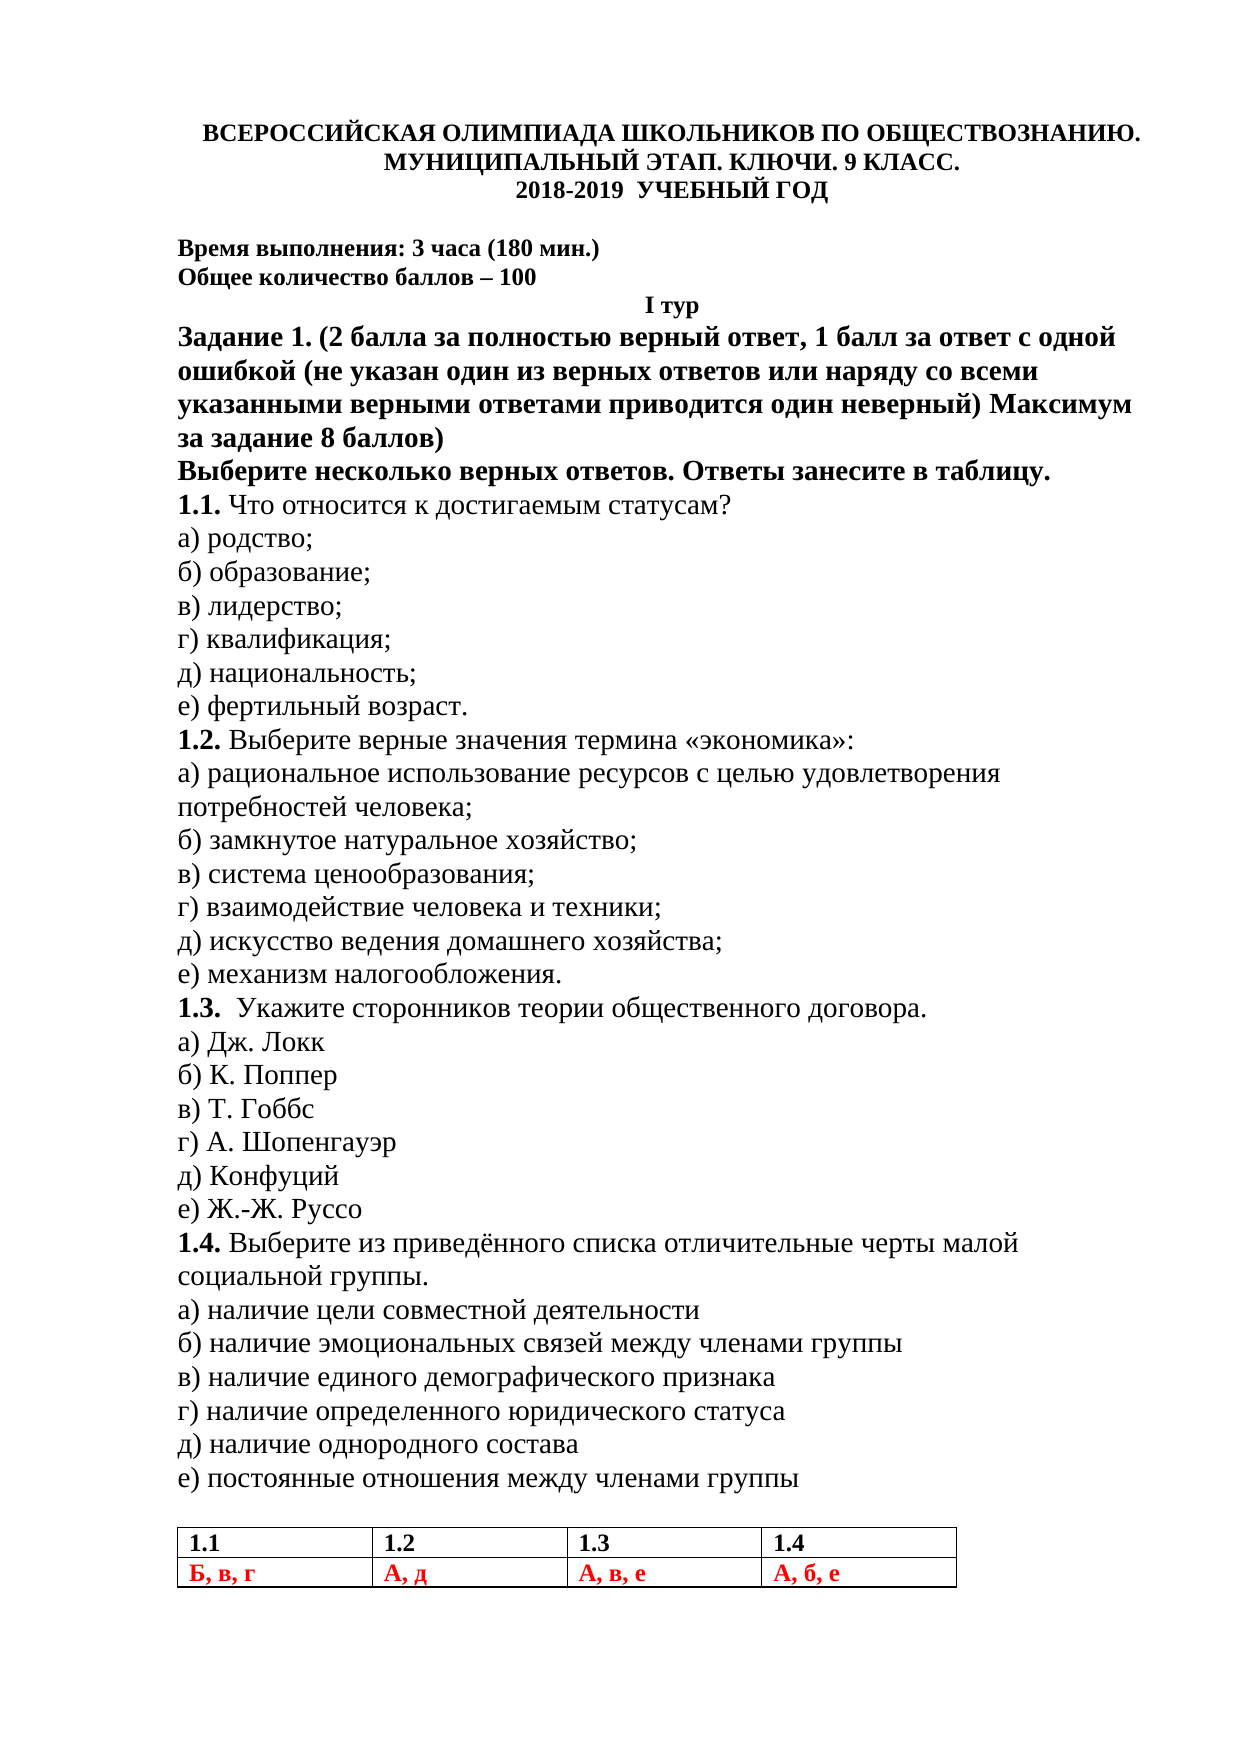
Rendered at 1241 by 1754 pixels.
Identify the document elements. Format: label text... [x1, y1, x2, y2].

text д) наличие однородного состава [177, 1426, 1152, 1460]
text г) наличие определенного юридического статуса [177, 1393, 1152, 1426]
table_cell Б, в, г [178, 1558, 372, 1586]
text I тур [192, 291, 1152, 319]
table_cell А, б, е [762, 1558, 956, 1586]
table_cell А, в, е [568, 1558, 761, 1586]
text б) образование; [177, 554, 1152, 588]
text б) К. Поппер [177, 1057, 1152, 1091]
text е) постоянные отношения между членами группы [177, 1460, 1152, 1493]
text Время выполнения: 3 часа (180 мин.) [177, 233, 1152, 262]
text е) Ж.-Ж. Руссо [177, 1191, 1152, 1225]
text е) механизм налогообложения. 1.3. Укажите сторонников теории общественного договора. [177, 957, 1152, 1024]
text д) искусство ведения домашнего хозяйства; [177, 923, 1152, 957]
text Общее количество баллов – 100 [177, 262, 1152, 291]
text Задание 1. (2 балла за полностью верный ответ, 1 балл за ответ с одной ошибкой (не указан один из верных ответов или наряду со всеми указанными верными ответами приводится один неверный) Максимум за задание 8 баллов) [177, 319, 1152, 453]
text МУНИЦИПАЛЬНЫЙ ЭТАП. КЛЮЧИ. 9 КЛАСС. [192, 147, 1152, 176]
text а) Дж. Локк [177, 1024, 1152, 1057]
text 2018-2019 УЧЕБНЫЙ ГОД [192, 176, 1152, 204]
text г) А. Шопенгауэр [177, 1124, 1152, 1158]
table_header 1.3 [568, 1528, 761, 1557]
text г) квалификация; [177, 621, 1152, 655]
table_header 1.1 [178, 1528, 372, 1557]
list ВСЕРОССИЙСКАЯ ОЛИМПИАДА ШКОЛЬНИКОВ ПО ОБЩЕСТВОЗНАНИЮ. [192, 118, 1152, 147]
text в) наличие единого демографического признака [177, 1359, 1152, 1393]
text в) лидерство; [177, 588, 1152, 621]
text в) система ценообразования; г) взаимодействие человека и техники; [177, 856, 1152, 923]
text д) Конфуций [177, 1158, 1152, 1191]
text Выберите несколько верных ответов. Ответы занесите в таблицу. 1.1. Что относится к достигаемым статусам? [177, 453, 1152, 521]
text а) наличие цели совместной деятельности [177, 1292, 1152, 1326]
text е) фертильный возраст. [177, 688, 1152, 722]
table_header 1.4 [762, 1528, 956, 1557]
text б) наличие эмоциональных связей между членами группы [177, 1326, 1152, 1359]
text д) национальность; [177, 655, 1152, 688]
table_header 1.2 [373, 1528, 567, 1557]
text 1.4. Выберите из приведённого списка отличительные черты малой социальной группы. [177, 1225, 1152, 1292]
text а) родство; [177, 521, 1152, 554]
table_cell А, д [373, 1558, 567, 1586]
text 1.2. Выберите верные значения термина «экономика»: а) рациональное использование ресурсов с целью удовлетворения потребностей человека; б) замкнутое натуральное хозяйство; [177, 722, 1152, 856]
text в) Т. Гоббс [177, 1091, 1152, 1124]
